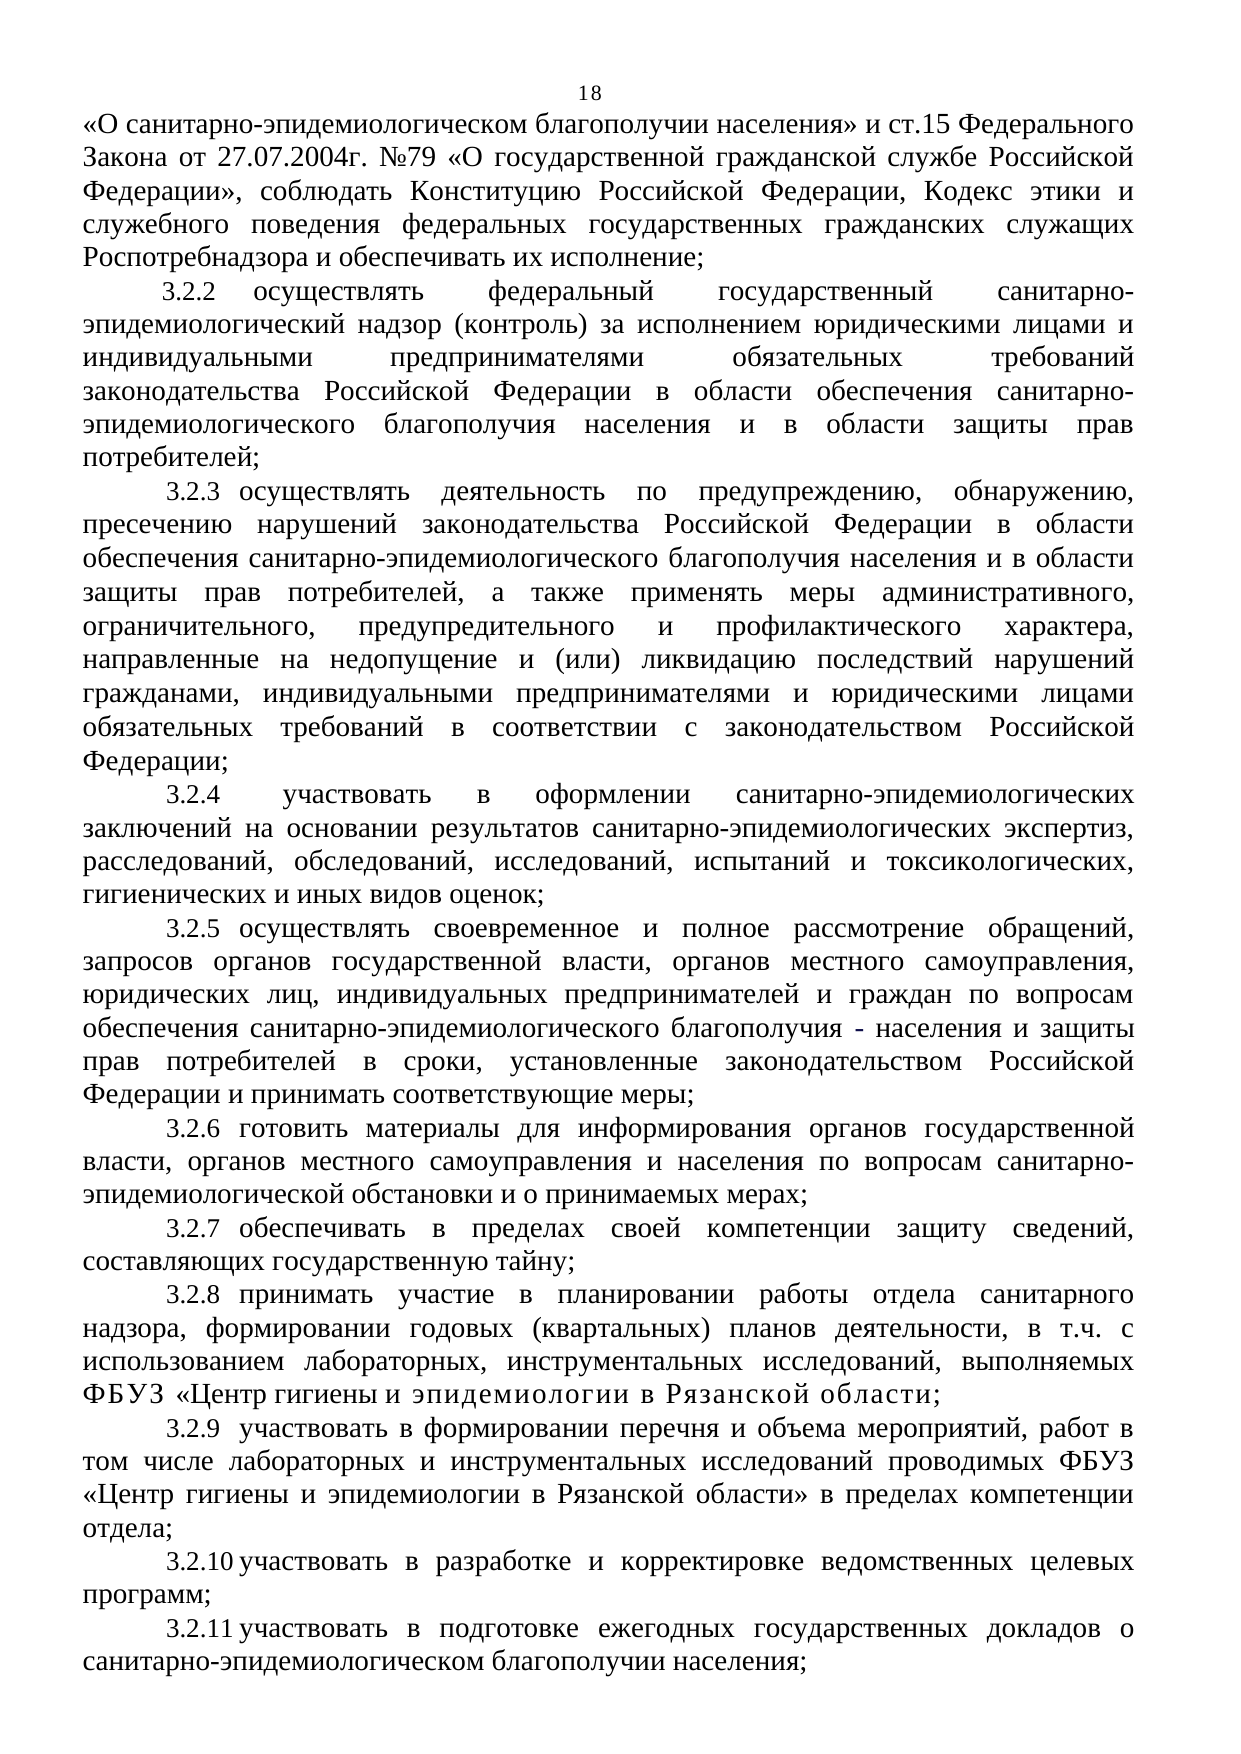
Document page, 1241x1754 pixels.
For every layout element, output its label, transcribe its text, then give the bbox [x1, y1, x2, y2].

list принимать участие в планировании работы отдела санитарного надзора, формировании годовых (квартальных) планов деятельности, в т.ч. с использованием лабораторных, инструментальных исследований, выполняемых ФБУЗ «Центр гигиены и эпидемиологии в Рязанской области; [82, 1277, 1135, 1410]
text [82, 107, 1135, 273]
list участвовать в формировании перечня и объема мероприятий, работ в том числе лабораторных и инструментальных исследований проводимых ФБУЗ «Центр гигиены и эпидемиологии в Рязанской области» в пределах компетенции отдела; [82, 1410, 1135, 1544]
list осуществлять своевременное и полное рассмотрение обращений, запросов органов государственной власти, органов местного самоуправления, юридических лиц, индивидуальных предпринимателей и граждан по вопросам обеспечения санитарно-эпидемиологического благополучия - населения и защиты прав потребителей в сроки, установленные законодательством Российской Федерации и принимать соответствующие меры; [82, 910, 1135, 1110]
list участвовать в разработке и корректировке ведомственных целевых программ; [82, 1544, 1135, 1610]
list участвовать в подготовке ежегодных государственных докладов о санитарно-эпидемиологическом благополучии населения; [82, 1610, 1135, 1677]
list осуществлять федеральный государственный санитарно- эпидемиологический надзор (контроль) за исполнением юридическими лицами и индивидуальными предпринимателями обязательных требований законодательства Российской Федерации в области обеспечения санитарно- эпидемиологического благополучия населения и в области защиты прав потребителей; [82, 273, 1135, 473]
list готовить материалы для информирования органов государственной власти, органов местного самоуправления и населения по вопросам санитарно-эпидемиологической обстановки и о принимаемых мерах; [82, 1110, 1135, 1210]
list участвовать в оформлении санитарно-эпидемиологических заключений на основании результатов санитарно-эпидемиологических экспертиз, расследований, обследований, исследований, испытаний и токсикологических, гигиенических и иных видов оценок; [82, 777, 1135, 910]
list обеспечивать в пределах своей компетенции защиту сведений, составляющих государственную тайну; [82, 1210, 1135, 1277]
list осуществлять деятельность по предупреждению, обнаружению, пресечению нарушений законодательства Российской Федерации в области обеспечения санитарно-эпидемиологического благополучия населения и в области защиты прав потребителей, а также применять меры административного, ограничительного, предупредительного и профилактического характера, направленные на недопущение и (или) ликвидацию последствий нарушений гражданами, индивидуальными предпринимателями и юридическими лицами обязательных требований в соответствии с законодательством Российской Федерации; [82, 473, 1135, 777]
